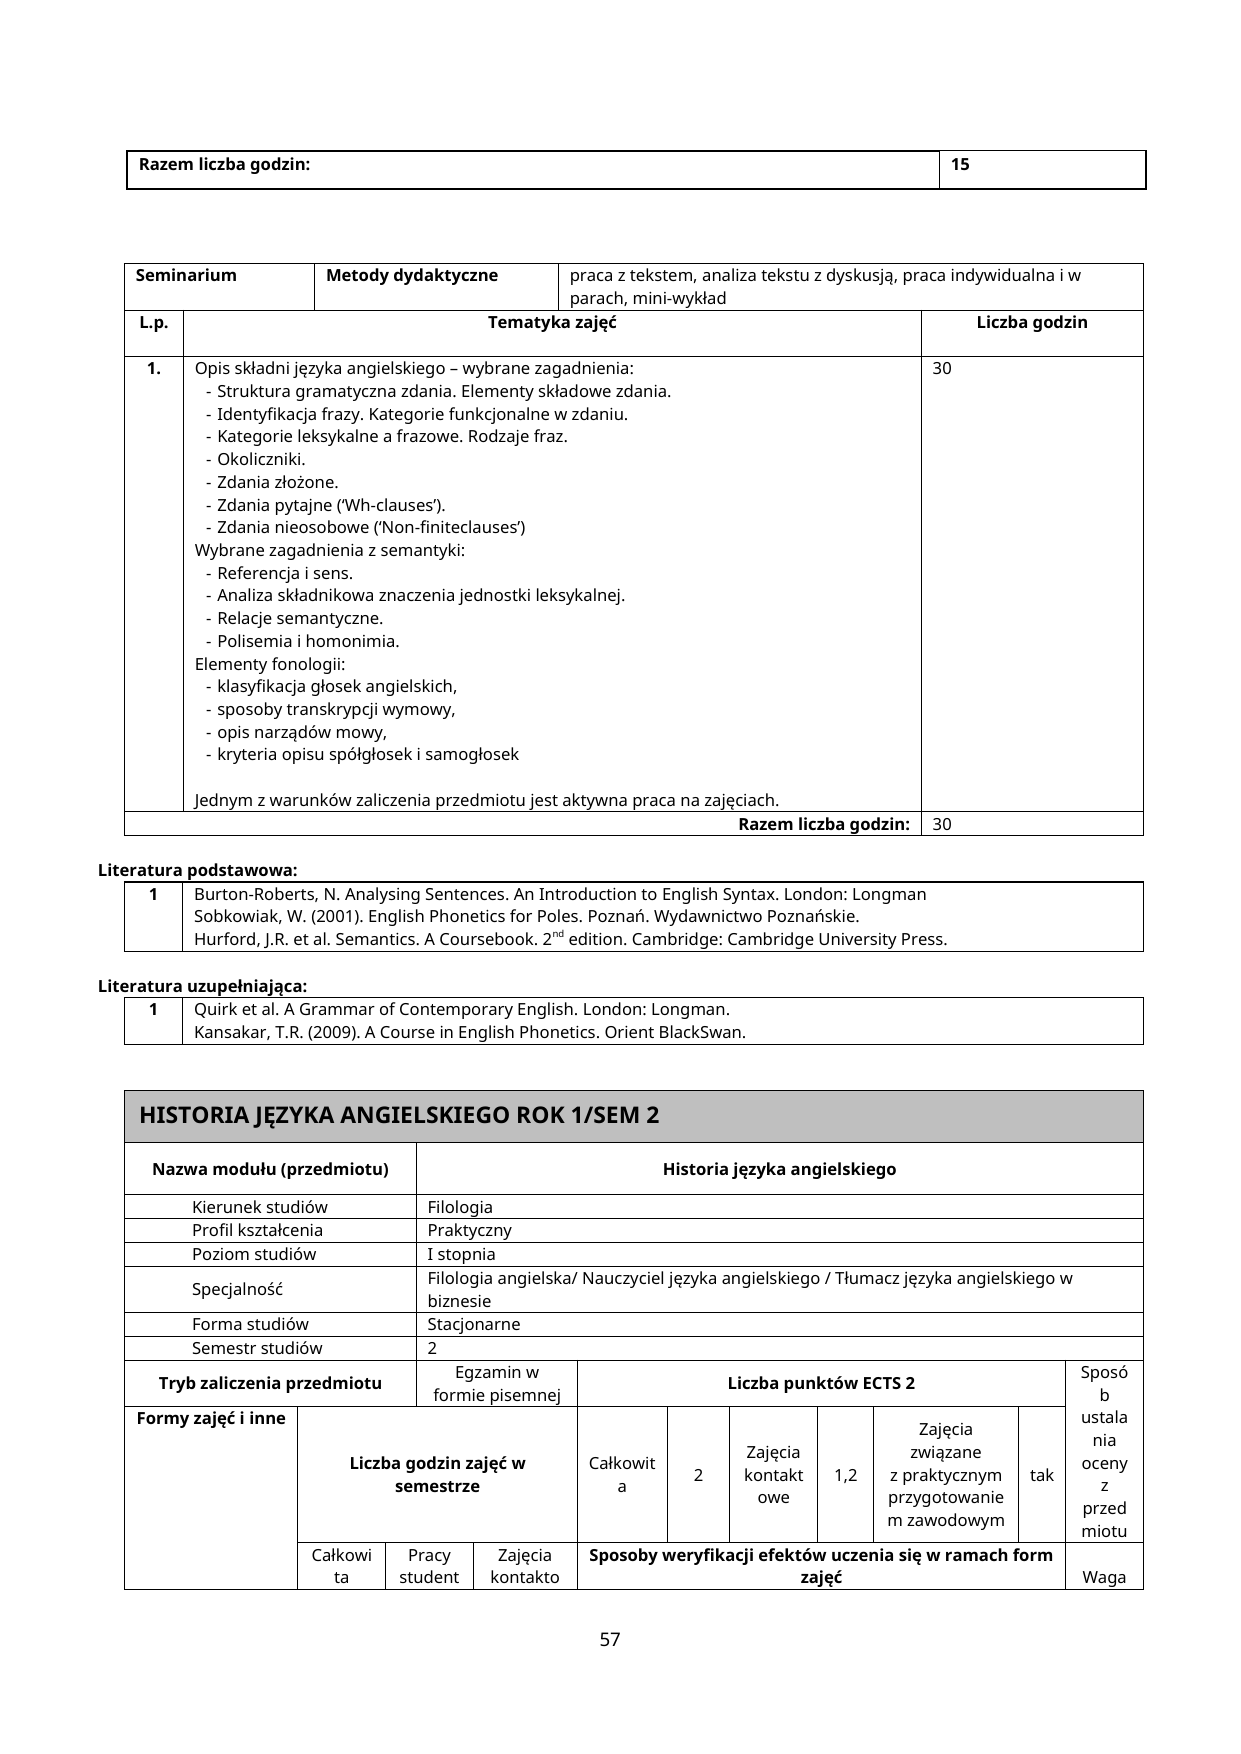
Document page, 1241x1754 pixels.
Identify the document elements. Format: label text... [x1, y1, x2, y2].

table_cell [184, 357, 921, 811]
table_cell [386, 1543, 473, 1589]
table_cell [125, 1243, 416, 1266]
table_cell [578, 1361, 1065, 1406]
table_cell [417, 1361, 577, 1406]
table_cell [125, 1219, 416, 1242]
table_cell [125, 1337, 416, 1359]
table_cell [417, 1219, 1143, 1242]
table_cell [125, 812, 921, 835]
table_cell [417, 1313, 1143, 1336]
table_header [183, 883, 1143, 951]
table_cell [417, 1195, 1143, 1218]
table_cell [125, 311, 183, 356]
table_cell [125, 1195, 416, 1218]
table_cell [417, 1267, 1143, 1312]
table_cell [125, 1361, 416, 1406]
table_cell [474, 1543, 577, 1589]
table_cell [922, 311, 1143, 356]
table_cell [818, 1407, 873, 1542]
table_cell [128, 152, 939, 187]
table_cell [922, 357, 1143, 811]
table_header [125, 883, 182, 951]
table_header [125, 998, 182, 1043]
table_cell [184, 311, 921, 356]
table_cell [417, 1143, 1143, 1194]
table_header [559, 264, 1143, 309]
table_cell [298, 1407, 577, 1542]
text Literatura uzupełniająca: [98, 974, 1107, 997]
text Literatura podstawowa: [98, 859, 1107, 881]
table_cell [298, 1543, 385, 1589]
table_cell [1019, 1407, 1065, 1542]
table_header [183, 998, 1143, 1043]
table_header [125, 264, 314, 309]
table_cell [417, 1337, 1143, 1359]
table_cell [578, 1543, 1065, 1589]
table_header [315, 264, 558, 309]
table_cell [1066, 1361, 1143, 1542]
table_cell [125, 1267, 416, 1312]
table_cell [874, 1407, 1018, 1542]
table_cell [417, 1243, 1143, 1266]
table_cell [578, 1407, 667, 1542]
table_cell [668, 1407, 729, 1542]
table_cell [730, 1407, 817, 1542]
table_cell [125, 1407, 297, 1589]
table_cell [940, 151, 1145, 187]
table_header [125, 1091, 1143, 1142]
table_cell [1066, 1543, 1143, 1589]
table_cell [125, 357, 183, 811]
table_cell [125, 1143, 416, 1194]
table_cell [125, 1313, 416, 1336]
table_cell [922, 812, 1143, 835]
